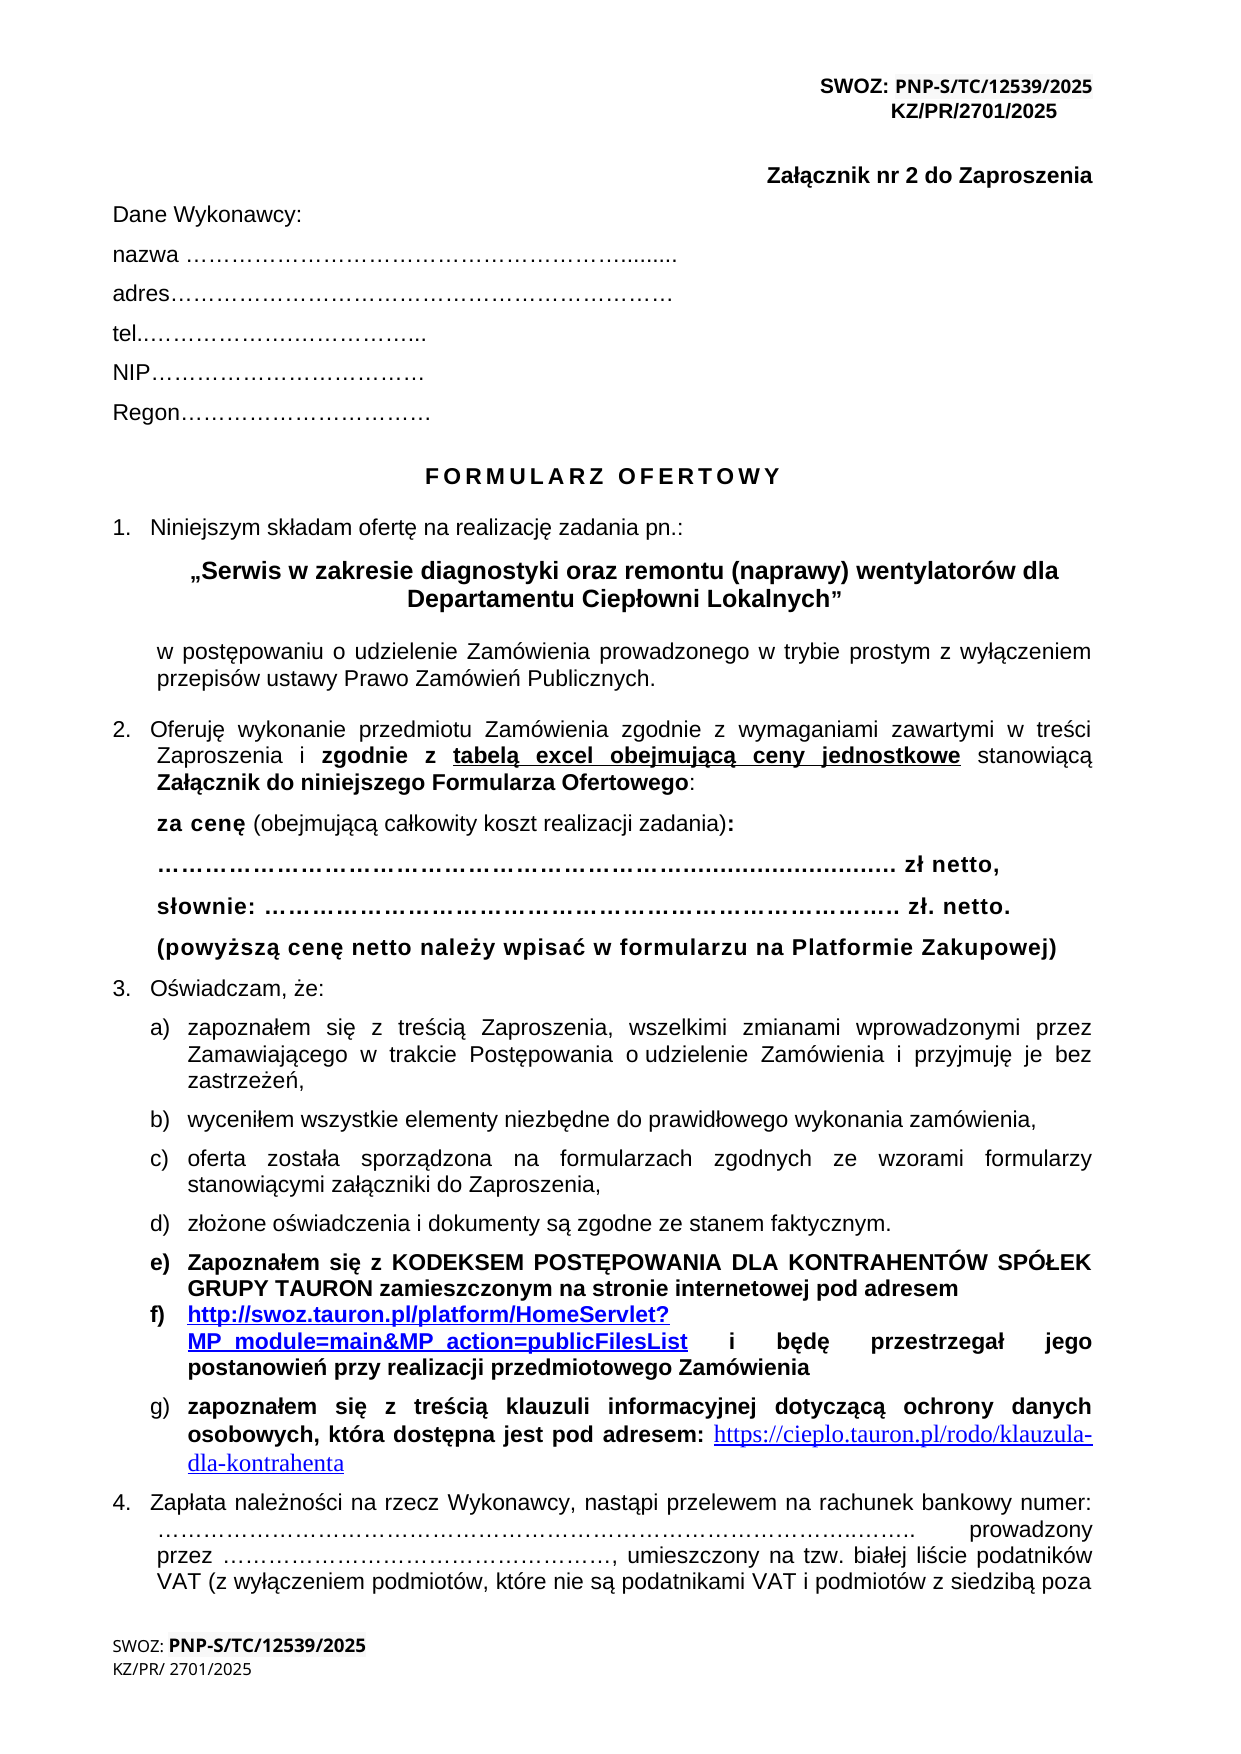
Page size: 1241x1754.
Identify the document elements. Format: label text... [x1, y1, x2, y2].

text Dane Wykonawcy: [112, 201, 1092, 227]
text słownie: …………………………………………………………………….. zł. netto. [112, 893, 1028, 919]
text „Serwis w zakresie diagnostyki oraz remontu (naprawy) wentylatorów dla Departamentu Ciepłowni Lokalnych” [156, 556, 1092, 613]
list Oferuję wykonanie przedmiotu Zamówienia zgodnie z wymaganiami zawartymi w treści Zaproszenia i zgodnie z tabelą excel obejmującą ceny jednostkowe stanowiącą Załącznik do niniejszego Formularza Ofertowego: [112, 716, 1092, 795]
text FORMULARZ OFERTOWY [112, 463, 1092, 489]
text za cenę (obejmującą całkowity koszt realizacji zadania): [112, 810, 865, 836]
list Oświadczam, że: [112, 975, 1092, 1002]
text w postępowaniu o udzielenie Zamówienia prowadzonego w trybie prostym z wyłączeniem przepisów ustawy Prawo Zamówień Publicznych. [157, 638, 1092, 691]
subtitle Załącznik nr 2 do Zaproszenia [112, 162, 1092, 188]
list zapoznałem się z treścią Zaproszenia, wszelkimi zmianami wprowadzonymi przez Zamawiającego w trakcie Postępowania o udzielenie Zamówienia i przyjmuję je bez zastrzeżeń, [150, 1014, 1092, 1093]
list złożone oświadczenia i dokumenty są zgodne ze stanem faktycznym. [150, 1210, 1092, 1236]
list oferta została sporządzona na formularzach zgodnych ze wzorami formularzy stanowiącymi załączniki do Zaproszenia, [150, 1144, 1092, 1197]
text (powyższą cenę netto należy wpisać w formularzu na Platformie Zakupowej) [157, 934, 1087, 960]
text nazwa …………………………………………………......... [112, 241, 1092, 267]
text …………………………………………………………............................. zł netto, [112, 851, 1087, 878]
list Niniejszym składam ofertę na realizację zadania pn.: [112, 514, 1092, 541]
list Zapoznałem się z KODEKSEM POSTĘPOWANIA DLA KONTRAHENTÓW SPÓŁEK GRUPY TAURON zamieszczonym na stronie internetowej pod adresem [150, 1249, 1092, 1301]
text Regon…………………………… [112, 398, 1092, 425]
list zapoznałem się z treścią klauzuli informacyjnej dotyczącą ochrony danych osobowych, która dostępna jest pod adresem: https://cieplo.tauron.pl/rodo/klauzula-dla-kontrahenta [150, 1393, 1092, 1477]
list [112, 1489, 1092, 1595]
text tel..……………….……………... [112, 319, 1092, 346]
text adres………………………………………………………… [112, 280, 1092, 306]
list http://swoz.tauron.pl/platform/HomeServlet?MP_module=main&MP_action=publicFilesList i będę przestrzegał jego postanowień przy realizacji przedmiotowego Zamówienia [150, 1301, 1092, 1380]
text NIP……………………………… [112, 359, 1092, 385]
list wyceniłem wszystkie elementy niezbędne do prawidłowego wykonania zamówienia, [150, 1106, 1092, 1132]
